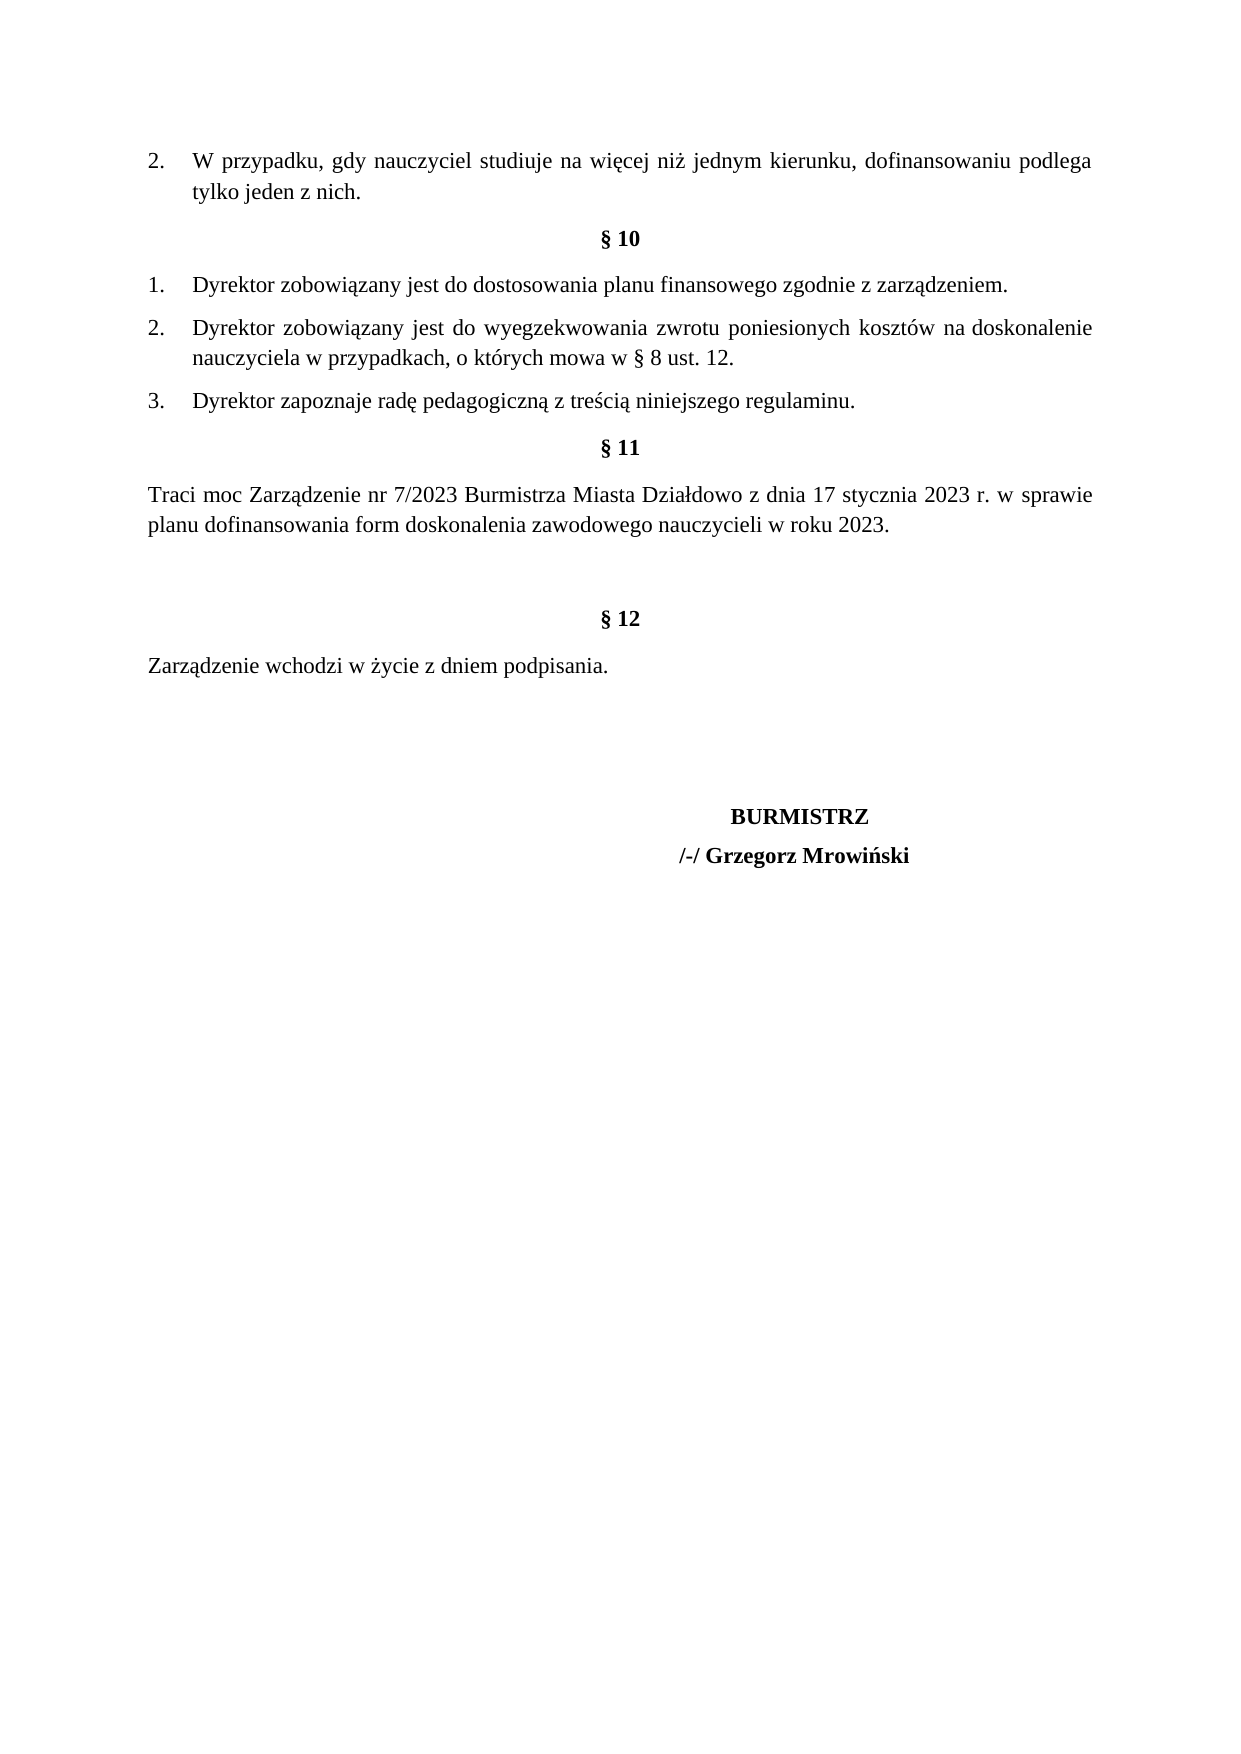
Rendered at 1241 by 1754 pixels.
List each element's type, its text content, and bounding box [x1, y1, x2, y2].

list Dyrektor zapoznaje radę pedagogiczną z treścią niniejszego regulaminu. [148, 387, 1093, 413]
list Dyrektor zobowiązany jest do dostosowania planu finansowego zgodnie z zarządzeniem. [148, 272, 1093, 298]
list Dyrektor zobowiązany jest do wyegzekwowania zwrotu poniesionych kosztów na doskonalenie nauczyciela w przypadkach, o których mowa w § 8 ust. 12. [148, 314, 1093, 371]
list W przypadku, gdy nauczyciel studiuje na więcej niż jednym kierunku, dofinansowaniu podlega tylko jeden z nich. [148, 148, 1093, 204]
text /-/ Grzegorz Mrowiński [679, 842, 1093, 869]
text § 11 [148, 434, 1093, 460]
text Traci moc Zarządzenie nr 7/2023 Burmistrza Miasta Działdowo z dnia 17 stycznia 2023 r. w sprawie planu dofinansowania form doskonalenia zawodowego nauczycieli w roku 2023. [148, 481, 1093, 537]
text § 10 [148, 225, 1093, 251]
text § 12 [148, 605, 1093, 631]
text BURMISTRZ [679, 803, 1093, 829]
text Zarządzenie wchodzi w życie z dniem podpisania. [148, 652, 1093, 678]
